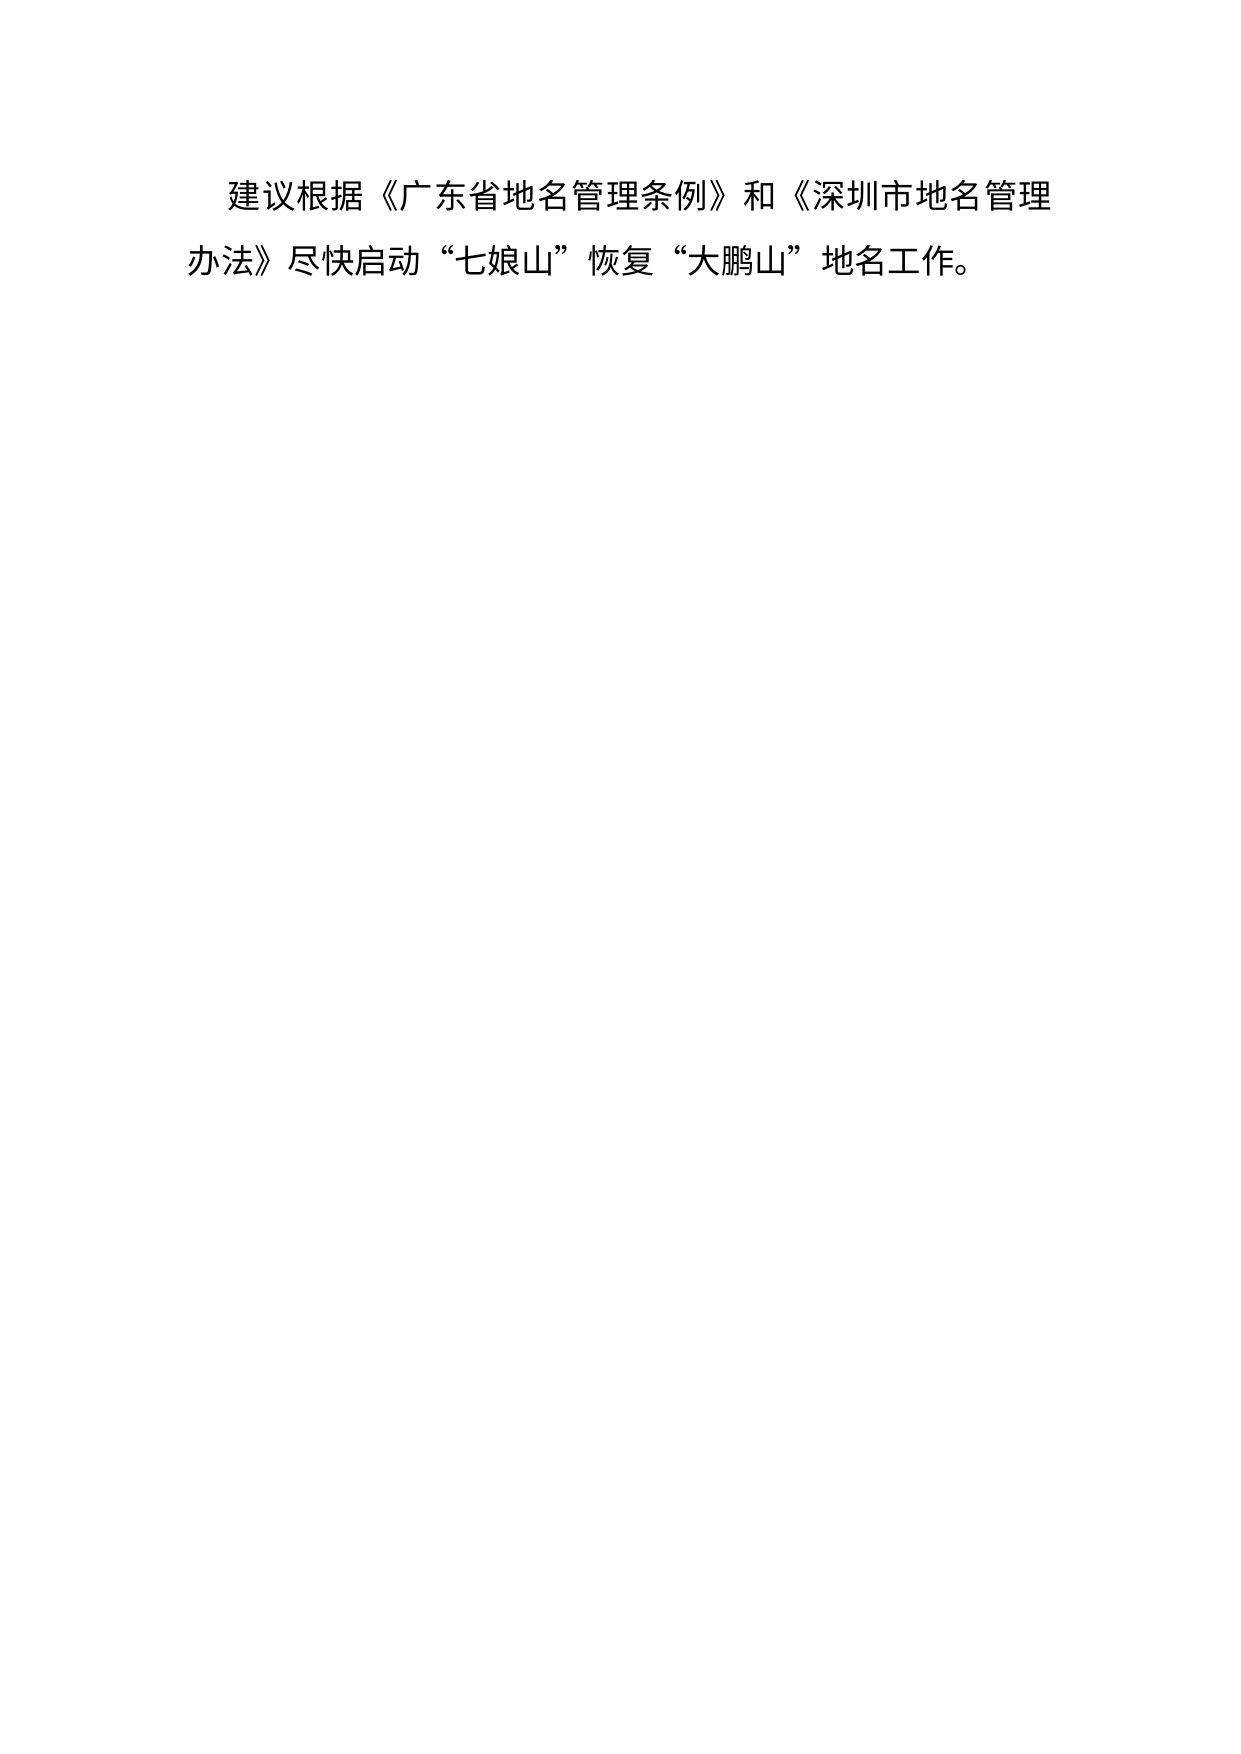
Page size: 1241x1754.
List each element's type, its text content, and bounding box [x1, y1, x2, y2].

text 建议根据《广东省地名管理条例》和《深圳市地名管理办法》尽快启动“七娘山”恢复“大鹏山”地名工作。 [187, 162, 1053, 292]
